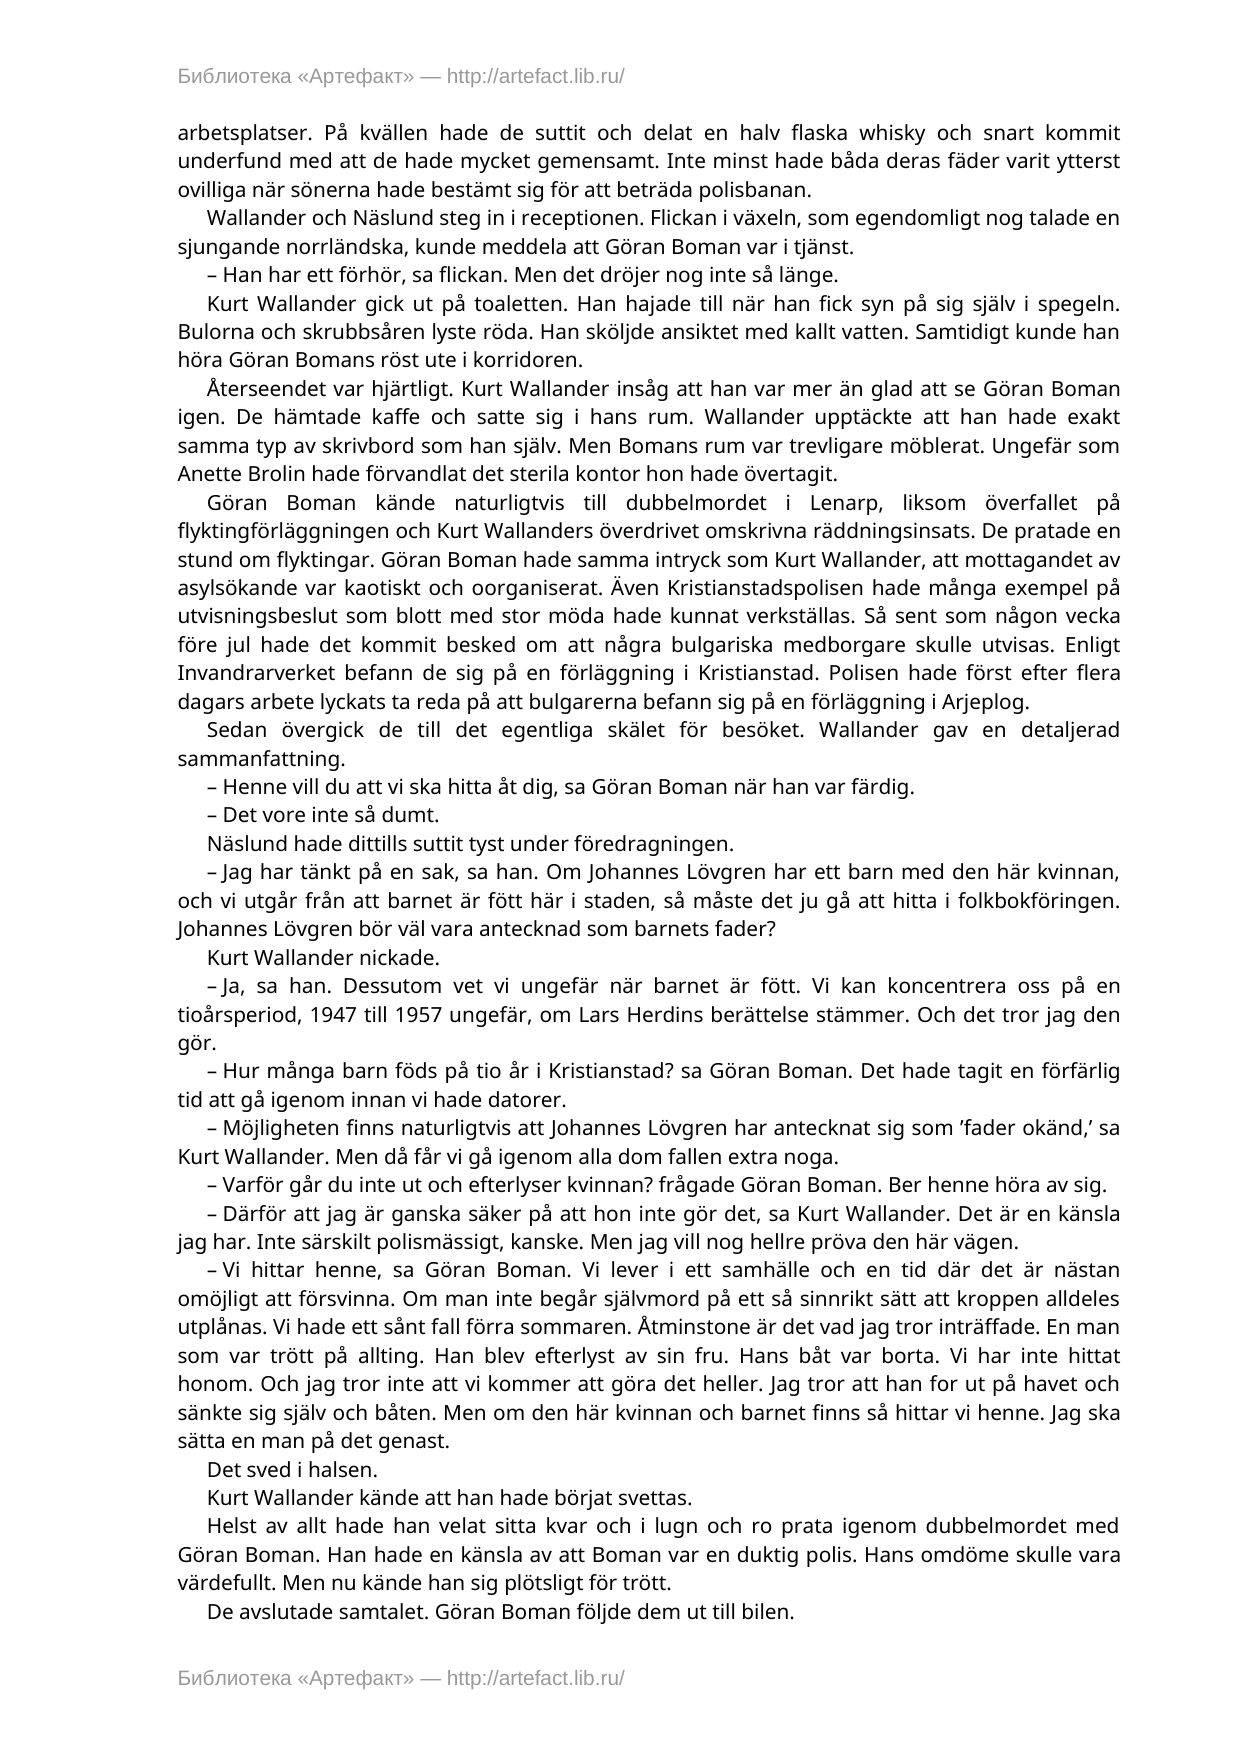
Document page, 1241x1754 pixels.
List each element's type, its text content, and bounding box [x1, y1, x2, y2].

text – Varför går du inte ut och efterlyser kvinnan? frågade Göran Boman. Ber henne höra av sig. [177, 1170, 1122, 1199]
text – Henne vill du att vi ska hitta åt dig, sa Göran Boman när han var färdig. [177, 772, 1122, 801]
text Sedan övergick de till det egentliga skälet för besöket. Wallander gav en detaljerad sammanfattning. [177, 715, 1122, 772]
text – Möjligheten finns naturligtvis att Johannes Lövgren har antecknat sig som ’fader okänd,’ sa Kurt Wallander. Men då får vi gå igenom alla dom fallen extra noga. [177, 1113, 1122, 1170]
text – Ja, sa han. Dessutom vet vi ungefär när barnet är fött. Vi kan koncentrera oss på en tioårsperiod, 1947 till 1957 ungefär, om Lars Herdins berättelse stämmer. Och det tror jag den gör. [177, 971, 1122, 1057]
text – Det vore inte så dumt. [177, 801, 1122, 829]
text – Därför att jag är ganska säker på att hon inte gör det, sa Kurt Wallander. Det är en känsla jag har. Inte särskilt polismässigt, kanske. Men jag vill nog hellre pröva den här vägen. [177, 1199, 1122, 1256]
text Det sved i halsen. [177, 1455, 1122, 1483]
text De avslutade samtalet. Göran Boman följde dem ut till bilen. [177, 1597, 1122, 1625]
text Återseendet var hjärtligt. Kurt Wallander insåg att han var mer än glad att se Göran Boman igen. De hämtade kaffe och satte sig i hans rum. Wallander upptäckte att han hade exakt samma typ av skrivbord som han själv. Men Bomans rum var trevligare möblerat. Ungefär som Anette Brolin hade förvandlat det sterila kontor hon hade övertagit. [177, 374, 1122, 488]
text Helst av allt hade han velat sitta kvar och i lugn och ro prata igenom dubbelmordet med Göran Boman. Han hade en känsla av att Boman var en duktig polis. Hans omdöme skulle vara värdefullt. Men nu kände han sig plötsligt för trött. [177, 1512, 1122, 1597]
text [177, 118, 1122, 203]
text – Hur många barn föds på tio år i Kristianstad? sa Göran Boman. Det hade tagit en förfärlig tid att gå igenom innan vi hade datorer. [177, 1057, 1122, 1113]
text – Han har ett förhör, sa flickan. Men det dröjer nog inte så länge. [177, 260, 1122, 289]
text Kurt Wallander kände att han hade börjat svettas. [177, 1483, 1122, 1512]
text Näslund hade dittills suttit tyst under föredragningen. [177, 829, 1122, 857]
text Kurt Wallander nickade. [177, 943, 1122, 971]
text – Jag har tänkt på en sak, sa han. Om Johannes Lövgren har ett barn med den här kvinnan, och vi utgår från att barnet är fött här i staden, så måste det ju gå att hitta i folkbokföringen. Johannes Lövgren bör väl vara antecknad som barnets fader? [177, 857, 1122, 943]
text Kurt Wallander gick ut på toaletten. Han hajade till när han fick syn på sig själv i spegeln. Bulorna och skrubbsåren lyste röda. Han sköljde ansiktet med kallt vatten. Samtidigt kunde han höra Göran Bomans röst ute i korridoren. [177, 289, 1122, 374]
text Wallander och Näslund steg in i receptionen. Flickan i växeln, som egendomligt nog talade en sjungande norrländska, kunde meddela att Göran Boman var i tjänst. [177, 203, 1122, 260]
text – Vi hittar henne, sa Göran Boman. Vi lever i ett samhälle och en tid där det är nästan omöjligt att försvinna. Om man inte begår självmord på ett så sinnrikt sätt att kroppen alldeles utplånas. Vi hade ett sånt fall förra sommaren. Åtminstone är det vad jag tror inträffade. En man som var trött på allting. Han blev efterlyst av sin fru. Hans båt var borta. Vi har inte hittat honom. Och jag tror inte att vi kommer att göra det heller. Jag tror att han for ut på havet och sänkte sig själv och båten. Men om den här kvinnan och barnet finns så hittar vi henne. Jag ska sätta en man på det genast. [177, 1256, 1122, 1455]
text Göran Boman kände naturligtvis till dubbelmordet i Lenarp, liksom överfallet på flyktingförläggningen och Kurt Wallanders överdrivet omskrivna räddningsinsats. De pratade en stund om flyktingar. Göran Boman hade samma intryck som Kurt Wallander, att mottagandet av asylsökande var kaotiskt och oorganiserat. Även Kristianstadspolisen hade många exempel på utvisningsbeslut som blott med stor möda hade kunnat verkställas. Så sent som någon vecka före jul hade det kommit besked om att några bulgariska medborgare skulle utvisas. Enligt Invandrarverket befann de sig på en förläggning i Kristianstad. Polisen hade först efter flera dagars arbete lyckats ta reda på att bulgarerna befann sig på en förläggning i Arjeplog. [177, 488, 1122, 715]
